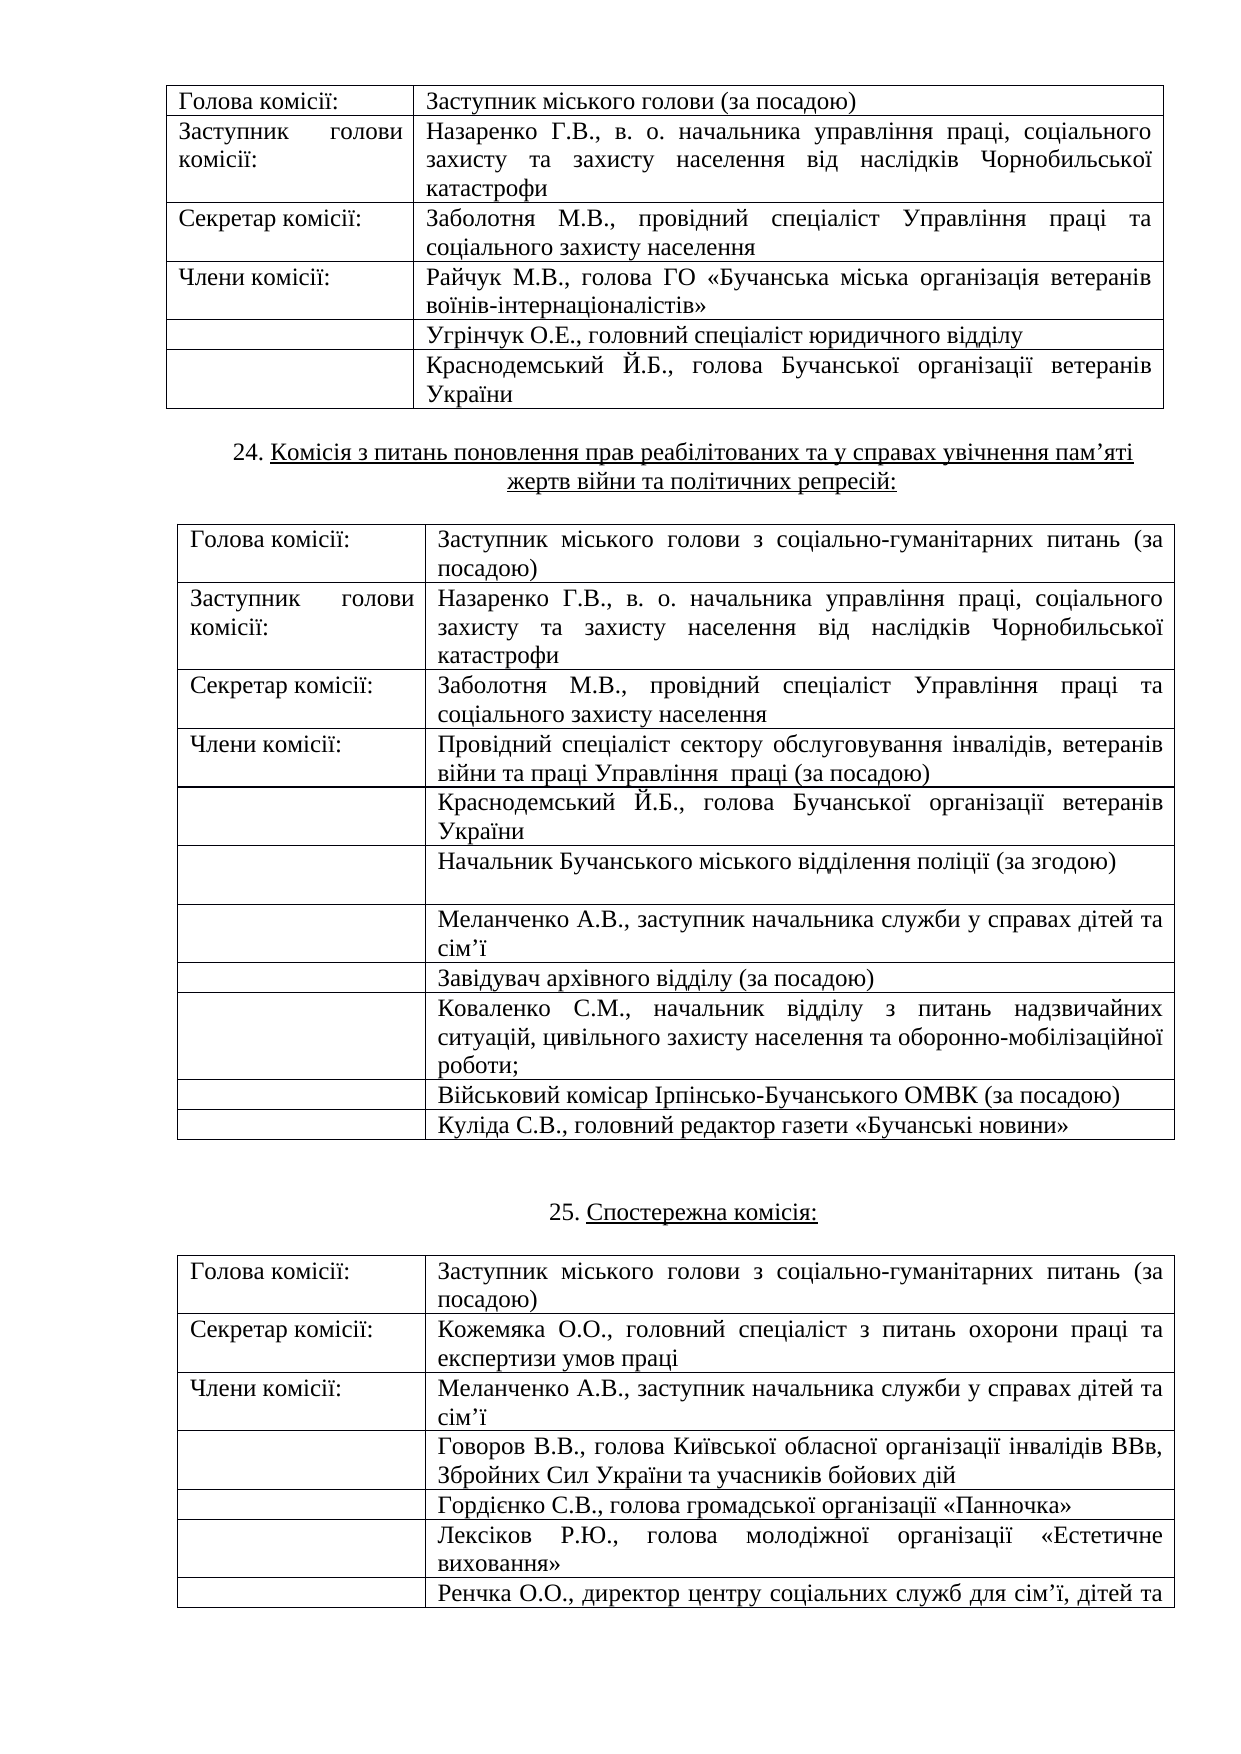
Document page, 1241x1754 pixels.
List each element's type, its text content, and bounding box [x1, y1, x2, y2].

table_cell [178, 963, 425, 992]
table_header Заступник міського голови (за посадою) [414, 86, 1163, 115]
table_header Голова комісії: [167, 86, 413, 115]
list Спостережна комісія: [215, 1197, 1152, 1226]
table_cell [178, 993, 425, 1079]
table_cell Лексіков Р.Ю., голова молодіжної організації «Естетичне виховання» [426, 1520, 1174, 1577]
table_cell Військовий комісар Ірпінсько-Бучанського ОМВК (за посадою) [426, 1080, 1174, 1109]
table_cell Коваленко С.М., начальник відділу з питань надзвичайних ситуацій, цивільного захисту населення та оборонно-мобілізаційної роботи; [426, 993, 1174, 1079]
table_cell Меланченко А.В., заступник начальника служби у справах дітей та сім’ї [426, 1373, 1174, 1430]
table_cell Краснодемський Й.Б., голова Бучанської організації ветеранів України [426, 788, 1174, 845]
table_cell Завідувач архівного відділу (за посадою) [426, 963, 1174, 992]
table_cell [178, 1431, 425, 1489]
table_cell [178, 1110, 425, 1139]
table_cell Назаренко Г.В., в. о. начальника управління праці, соціального захисту та захисту населення від наслідків Чорнобильської катастрофи [426, 583, 1174, 669]
table_header Голова комісії: [178, 525, 425, 582]
table_cell [178, 1080, 425, 1109]
table_cell [167, 350, 413, 407]
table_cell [426, 1578, 1174, 1607]
table_cell Заступник голови комісії: [167, 116, 413, 202]
table_cell Заболотня М.В., провідний спеціаліст Управління праці та соціального захисту населення [426, 670, 1174, 728]
table_header Заступник міського голови з соціально-гуманітарних питань (за посадою) [426, 525, 1174, 582]
table_header Голова комісії: [178, 1256, 425, 1313]
table_cell Секретар комісії: [178, 1314, 425, 1372]
table_cell Угрінчук О.Е., головний спеціаліст юридичного відділу [414, 320, 1163, 349]
list Комісія з питань поновлення прав реабілітованих та у справах увічнення пам’яті жертв війни та політичних репресій: [215, 437, 1152, 495]
table_cell Краснодемський Й.Б., голова Бучанської організації ветеранів України [414, 350, 1163, 407]
table_cell [178, 846, 425, 903]
table_cell Секретар комісії: [178, 670, 425, 728]
table_cell Заступник голови комісії: [178, 583, 425, 669]
table_cell Меланченко А.В., заступник начальника служби у справах дітей та сім’ї [426, 905, 1174, 962]
table_cell Секретар комісії: [167, 203, 413, 261]
table_cell [178, 905, 425, 962]
table_cell [178, 1490, 425, 1519]
table_cell [178, 788, 425, 845]
table_header Заступник міського голови з соціально-гуманітарних питань (за посадою) [426, 1256, 1174, 1313]
table_cell Кожемяка О.О., головний спеціаліст з питань охорони праці та експертизи умов праці [426, 1314, 1174, 1372]
table_cell Члени комісії: [178, 729, 425, 786]
table_cell Члени комісії: [167, 262, 413, 319]
table_cell Райчук М.В., голова ГО «Бучанська міська організація ветеранів воїнів-інтернаціоналістів» [414, 262, 1163, 319]
table_cell Гордієнко С.В., голова громадської організації «Панночка» [426, 1490, 1174, 1519]
table_cell [178, 1520, 425, 1577]
table_cell Говоров В.В., голова Київської обласної організації інвалідів ВВв, Збройних Сил України та учасників бойових дій [426, 1431, 1174, 1489]
table_cell Заболотня М.В., провідний спеціаліст Управління праці та соціального захисту населення [414, 203, 1163, 261]
table_cell [167, 320, 413, 349]
table_cell Начальник Бучанського міського відділення поліції (за згодою) [426, 846, 1174, 903]
table_cell Назаренко Г.В., в. о. начальника управління праці, соціального захисту та захисту населення від наслідків Чорнобильської катастрофи [414, 116, 1163, 202]
table_cell [178, 1578, 425, 1607]
table_cell Члени комісії: [178, 1373, 425, 1430]
table_cell Провідний спеціаліст сектору обслуговування інвалідів, ветеранів війни та праці Управління праці (за посадою) [426, 729, 1174, 786]
table_cell Куліда С.В., головний редактор газети «Бучанські новини» [426, 1110, 1174, 1139]
